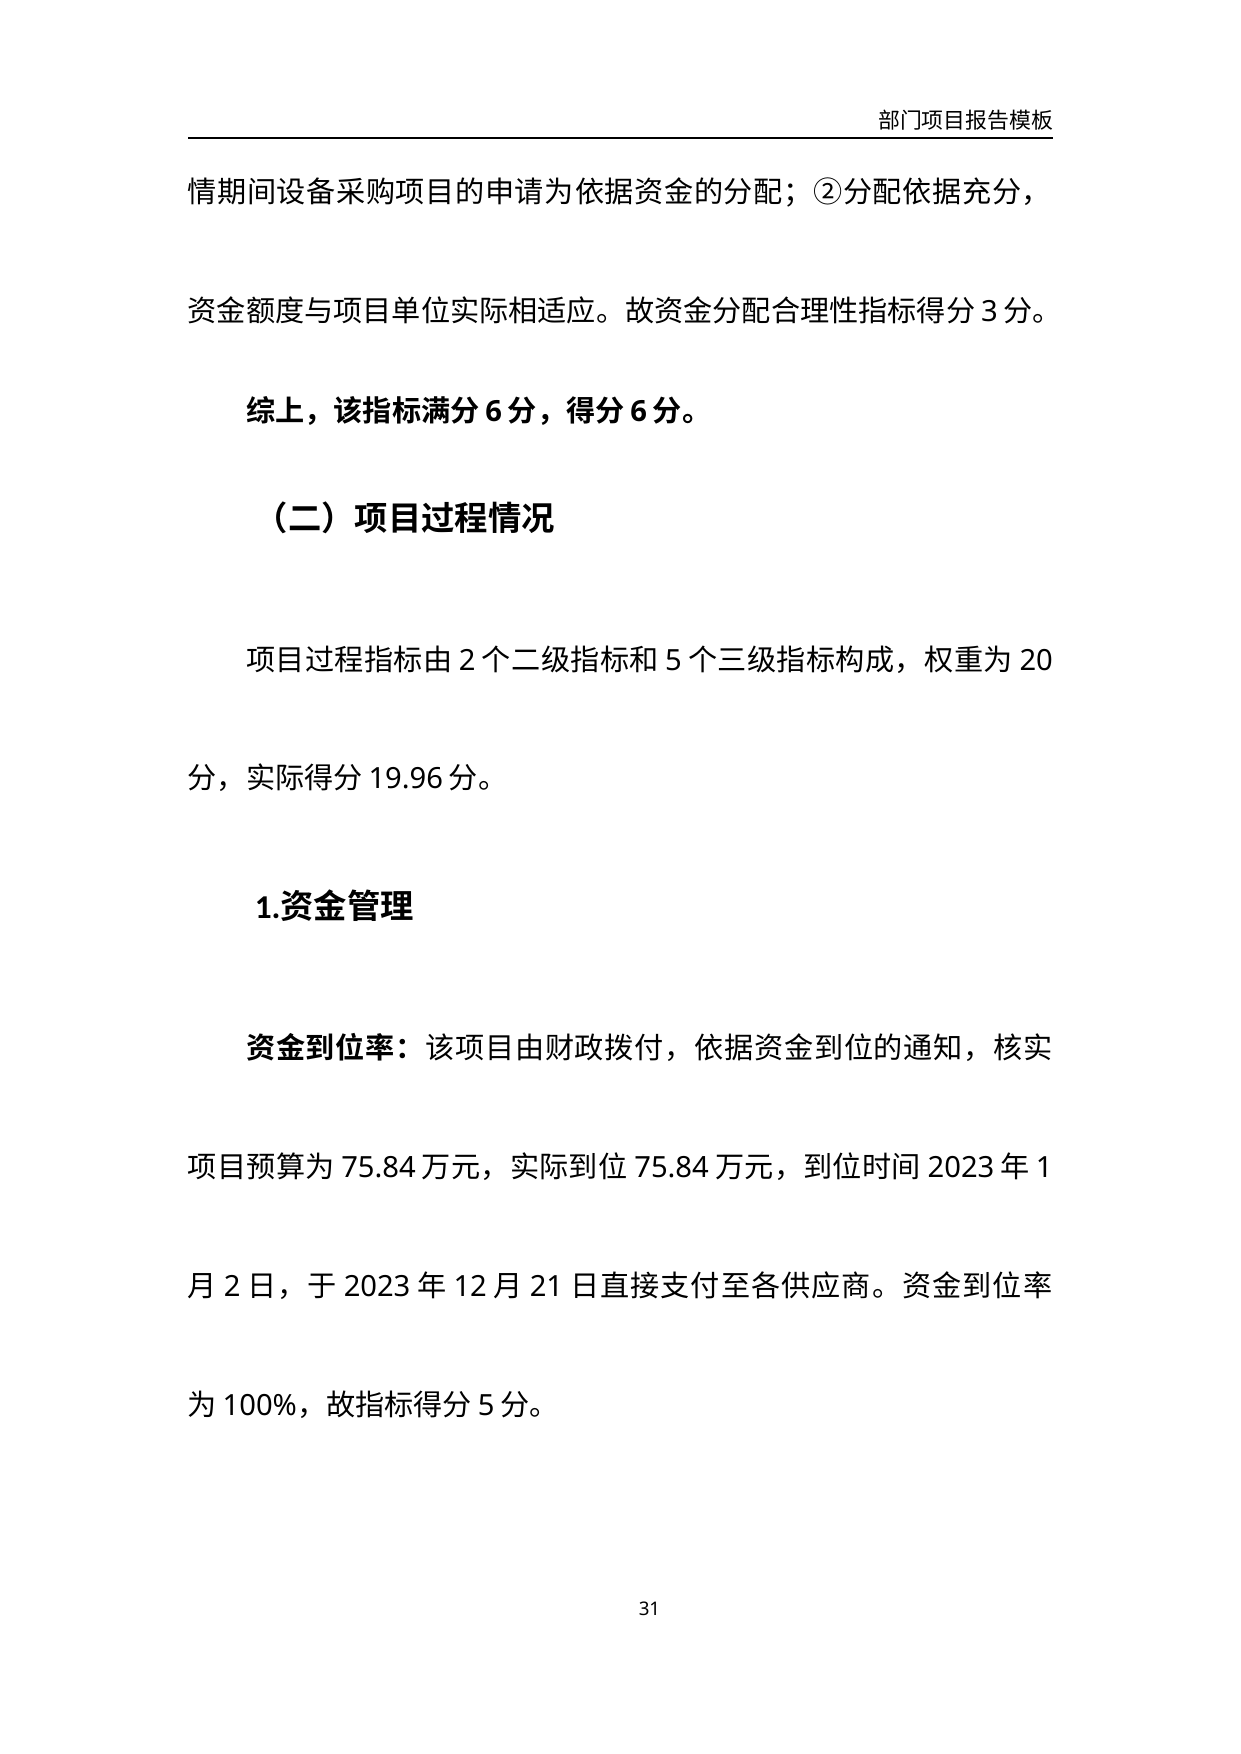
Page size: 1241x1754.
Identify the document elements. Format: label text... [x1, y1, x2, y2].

text 综上，该指标满分6分，得分6分。 [187, 369, 1053, 449]
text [187, 150, 1053, 348]
text 资金到位率：该项目由财政拨付，依据资金到位的通知，核实项目预算为75.84万元，实际到位75.84万元，到位时间2023年1月2日，于2023年12月21日直接支付至各供应商。资金到位率为100%，故指标得分5分。 [187, 1006, 1053, 1442]
subtitle 1.资金管理 [187, 864, 1053, 944]
subtitle （二）项目过程情况 [187, 476, 1053, 555]
text 项目过程指标由2个二级指标和5个三级指标构成，权重为20分，实际得分19.96分。 [187, 618, 1053, 816]
